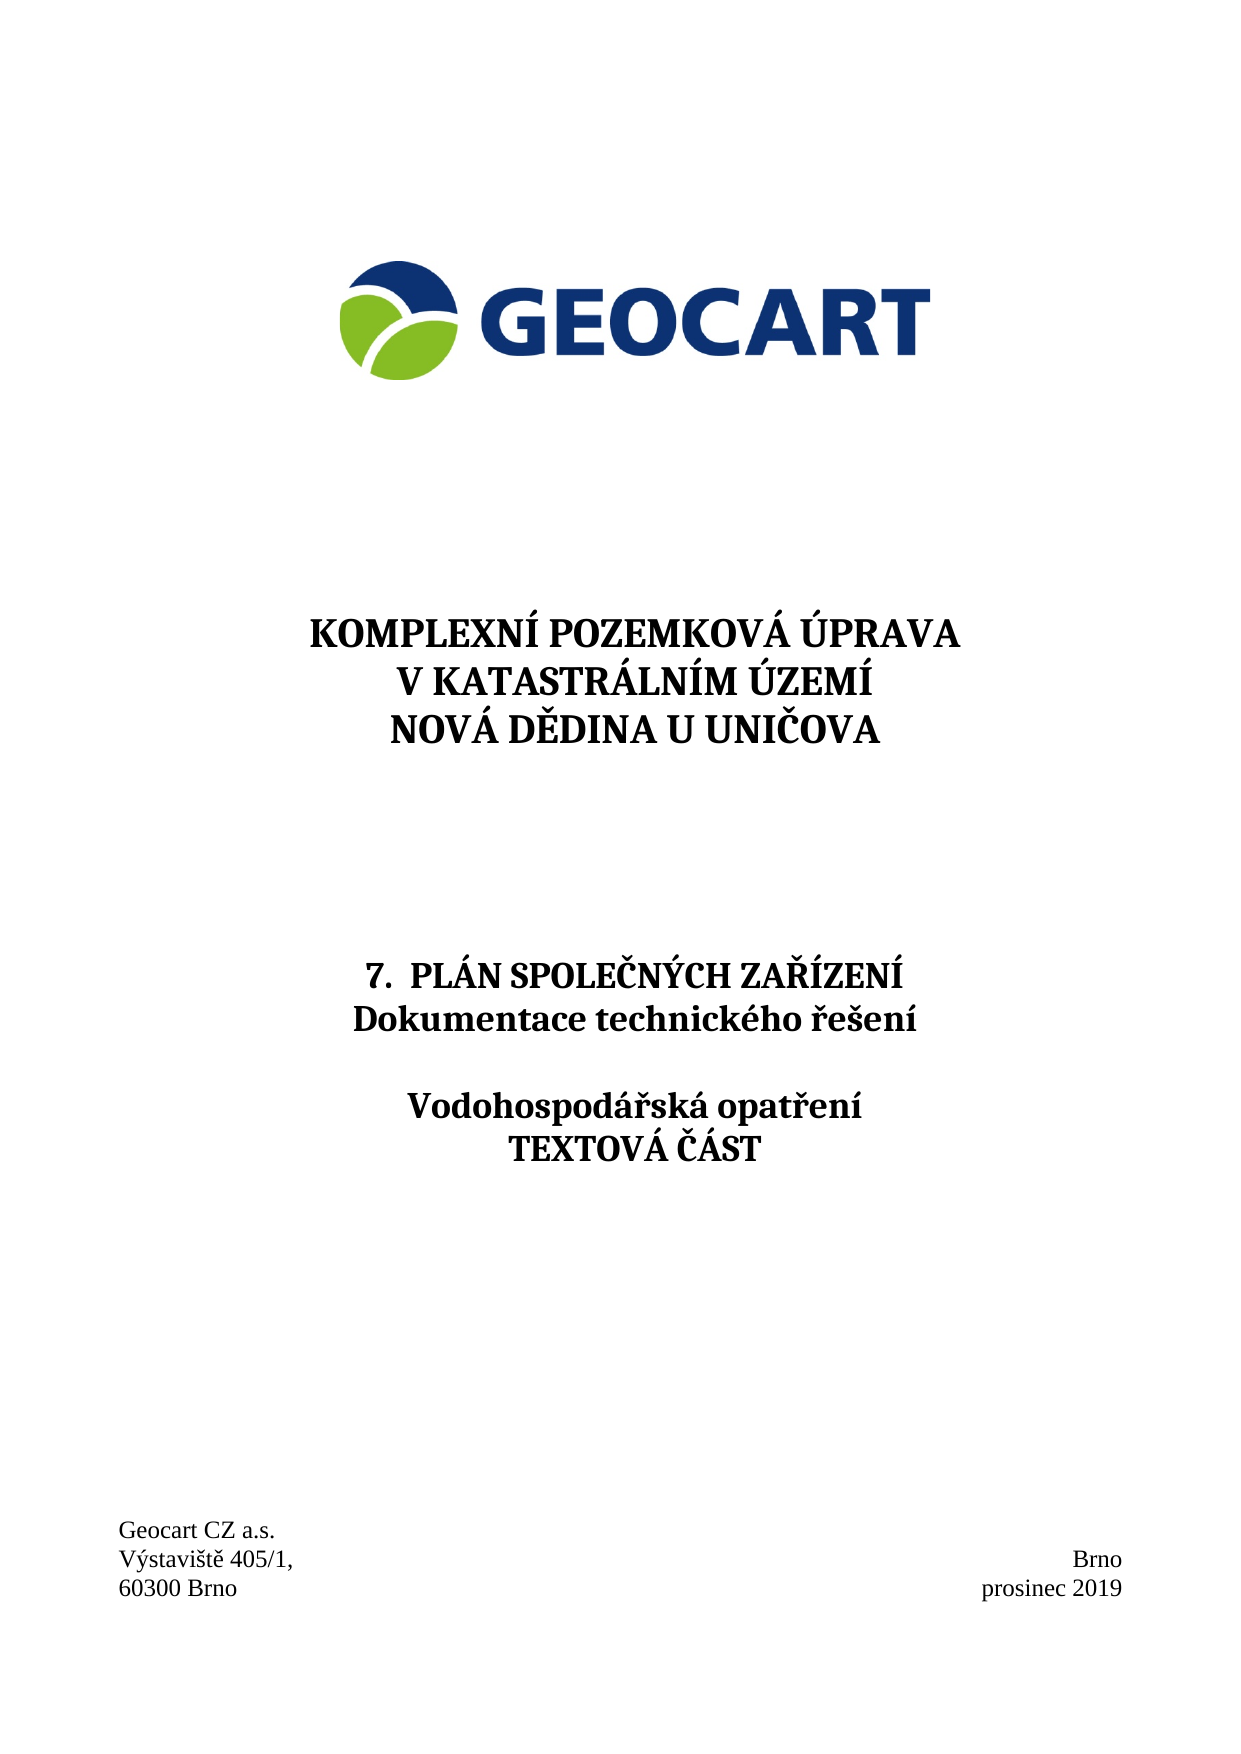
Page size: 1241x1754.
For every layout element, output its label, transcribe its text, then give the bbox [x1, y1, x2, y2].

text Dokumentace technického řešení [89, 998, 1152, 1041]
text Výstaviště 405/1, Brno [89, 1544, 1152, 1573]
text V KATASTRÁLNÍM ÚZEMÍ [89, 658, 1152, 706]
picture [339, 261, 931, 380]
text 7. PLÁN SPOLEČNÝCH ZAŘÍZENÍ [89, 955, 1152, 998]
text Geocart CZ a.s. [89, 1516, 1152, 1544]
text NOVÁ DĚDINA U UNIČOVA [89, 706, 1152, 754]
text KOMPLEXNÍ POZEMKOVÁ ÚPRAVA [89, 610, 1152, 658]
text 60300 Brno prosinec 2019 [89, 1573, 1152, 1602]
text TEXTOVÁ ČÁST [89, 1127, 1152, 1171]
text Vodohospodářská opatření [89, 1084, 1152, 1127]
